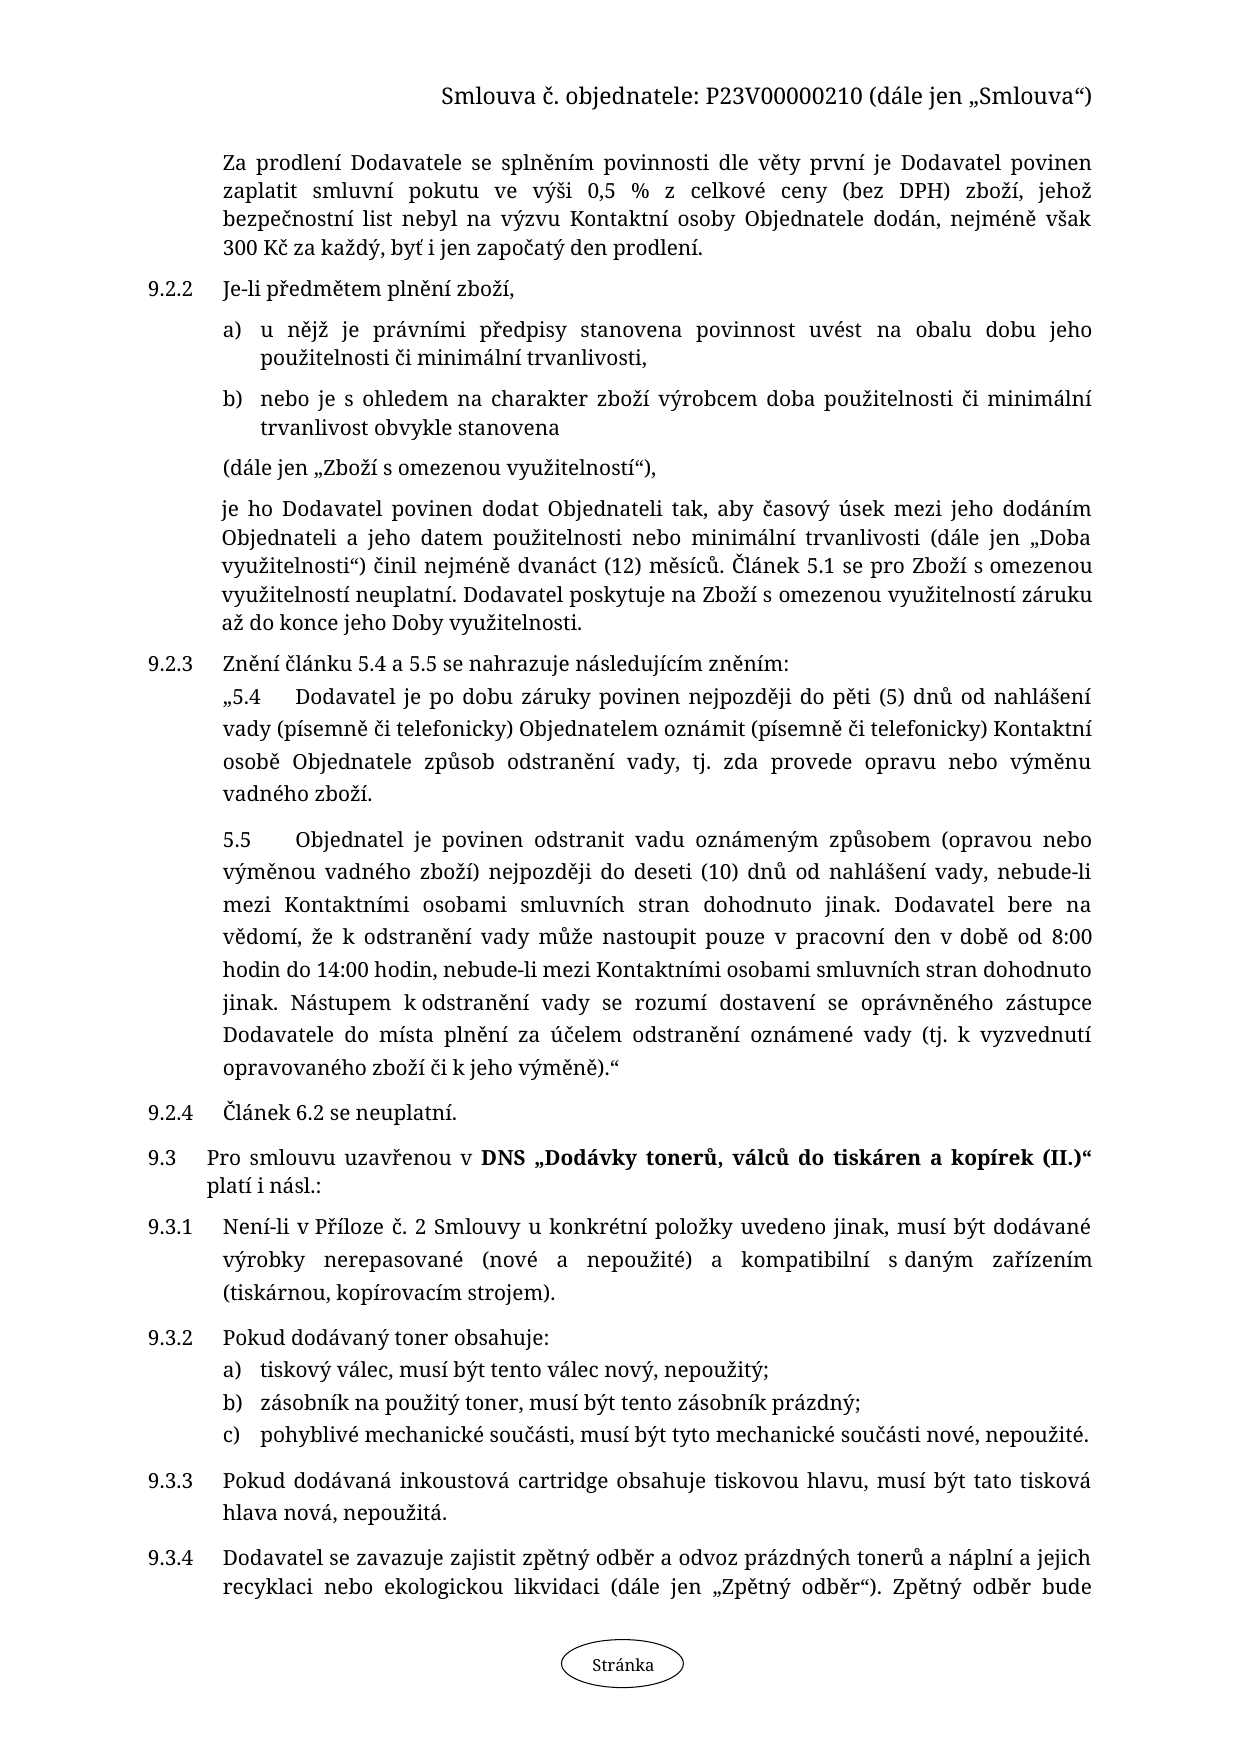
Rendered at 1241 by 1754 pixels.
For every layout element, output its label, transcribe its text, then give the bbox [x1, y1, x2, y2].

text (dále jen „Zboží s omezenou využitelností“), [223, 453, 1093, 482]
list u nějž je právními předpisy stanovena povinnost uvést na obalu dobu jeho použitelnosti či minimální trvanlivosti, [223, 315, 1093, 372]
list Znění článku 5.4 a 5.5 se nahrazuje následujícím zněním: [148, 649, 1093, 678]
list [148, 1543, 1093, 1600]
list zásobník na použitý toner, musí být tento zásobník prázdný; [223, 1388, 1093, 1416]
list Článek 6.2 se neuplatní. [148, 1098, 1093, 1126]
list Je-li předmětem plnění zboží, [148, 274, 1093, 302]
list tiskový válec, musí být tento válec nový, nepoužitý; [223, 1355, 1093, 1384]
list 5.5 Objednatel je povinen odstranit vadu oznámeným způsobem (opravou nebo výměnou vadného zboží) nejpozději do deseti (10) dnů od nahlášení vady, nebude-li mezi Kontaktními osobami smluvních stran dohodnuto jinak. Dodavatel bere na vědomí, že k odstranění vady může nastoupit pouze v pracovní den v době od 8:00 hodin do 14:00 hodin, nebude-li mezi Kontaktními osobami smluvních stran dohodnuto jinak. Nástupem k odstranění vady se rozumí dostavení se oprávněného zástupce Dodavatele do místa plnění za účelem odstranění oznámené vady (tj. k vyzvednutí opravovaného zboží či k jeho výměně).“ [223, 825, 1093, 1081]
list pohyblivé mechanické součásti, musí být tyto mechanické součásti nové, nepoužité. [223, 1421, 1093, 1449]
list Pokud dodávaná inkoustová cartridge obsahuje tiskovou hlavu, musí být tato tisková hlava nová, nepoužitá. [148, 1466, 1093, 1527]
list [148, 148, 1093, 261]
list nebo je s ohledem na charakter zboží výrobcem doba použitelnosti či minimální trvanlivost obvykle stanovena [223, 384, 1093, 441]
list Pokud dodávaný toner obsahuje: [148, 1323, 1093, 1351]
text je ho Dodavatel povinen dodat Objednateli tak, aby časový úsek mezi jeho dodáním Objednateli a jeho datem použitelnosti nebo minimální trvanlivosti (dále jen „Doba využitelnosti“) činil nejméně dvanáct (12) měsíců. Článek 5.1 se pro Zboží s omezenou využitelností neuplatní. Dodavatel poskytuje na Zboží s omezenou využitelností záruku až do konce jeho Doby využitelnosti. [221, 494, 1093, 637]
list Pro smlouvu uzavřenou v DNS „Dodávky tonerů, válců do tiskáren a kopírek (II.)“ platí i násl.: [148, 1143, 1093, 1200]
list „5.4 Dodavatel je po dobu záruky povinen nejpozději do pěti (5) dnů od nahlášení vady (písemně či telefonicky) Objednatelem oznámit (písemně či telefonicky) Kontaktní osobě Objednatele způsob odstranění vady, tj. zda provede opravu nebo výměnu vadného zboží. [223, 682, 1093, 808]
list Není-li v Příloze č. 2 Smlouvy u konkrétní položky uvedeno jinak, musí být dodávané výrobky nerepasované (nové a nepoužité) a kompatibilní s daným zařízením (tiskárnou, kopírovacím strojem). [148, 1212, 1093, 1306]
